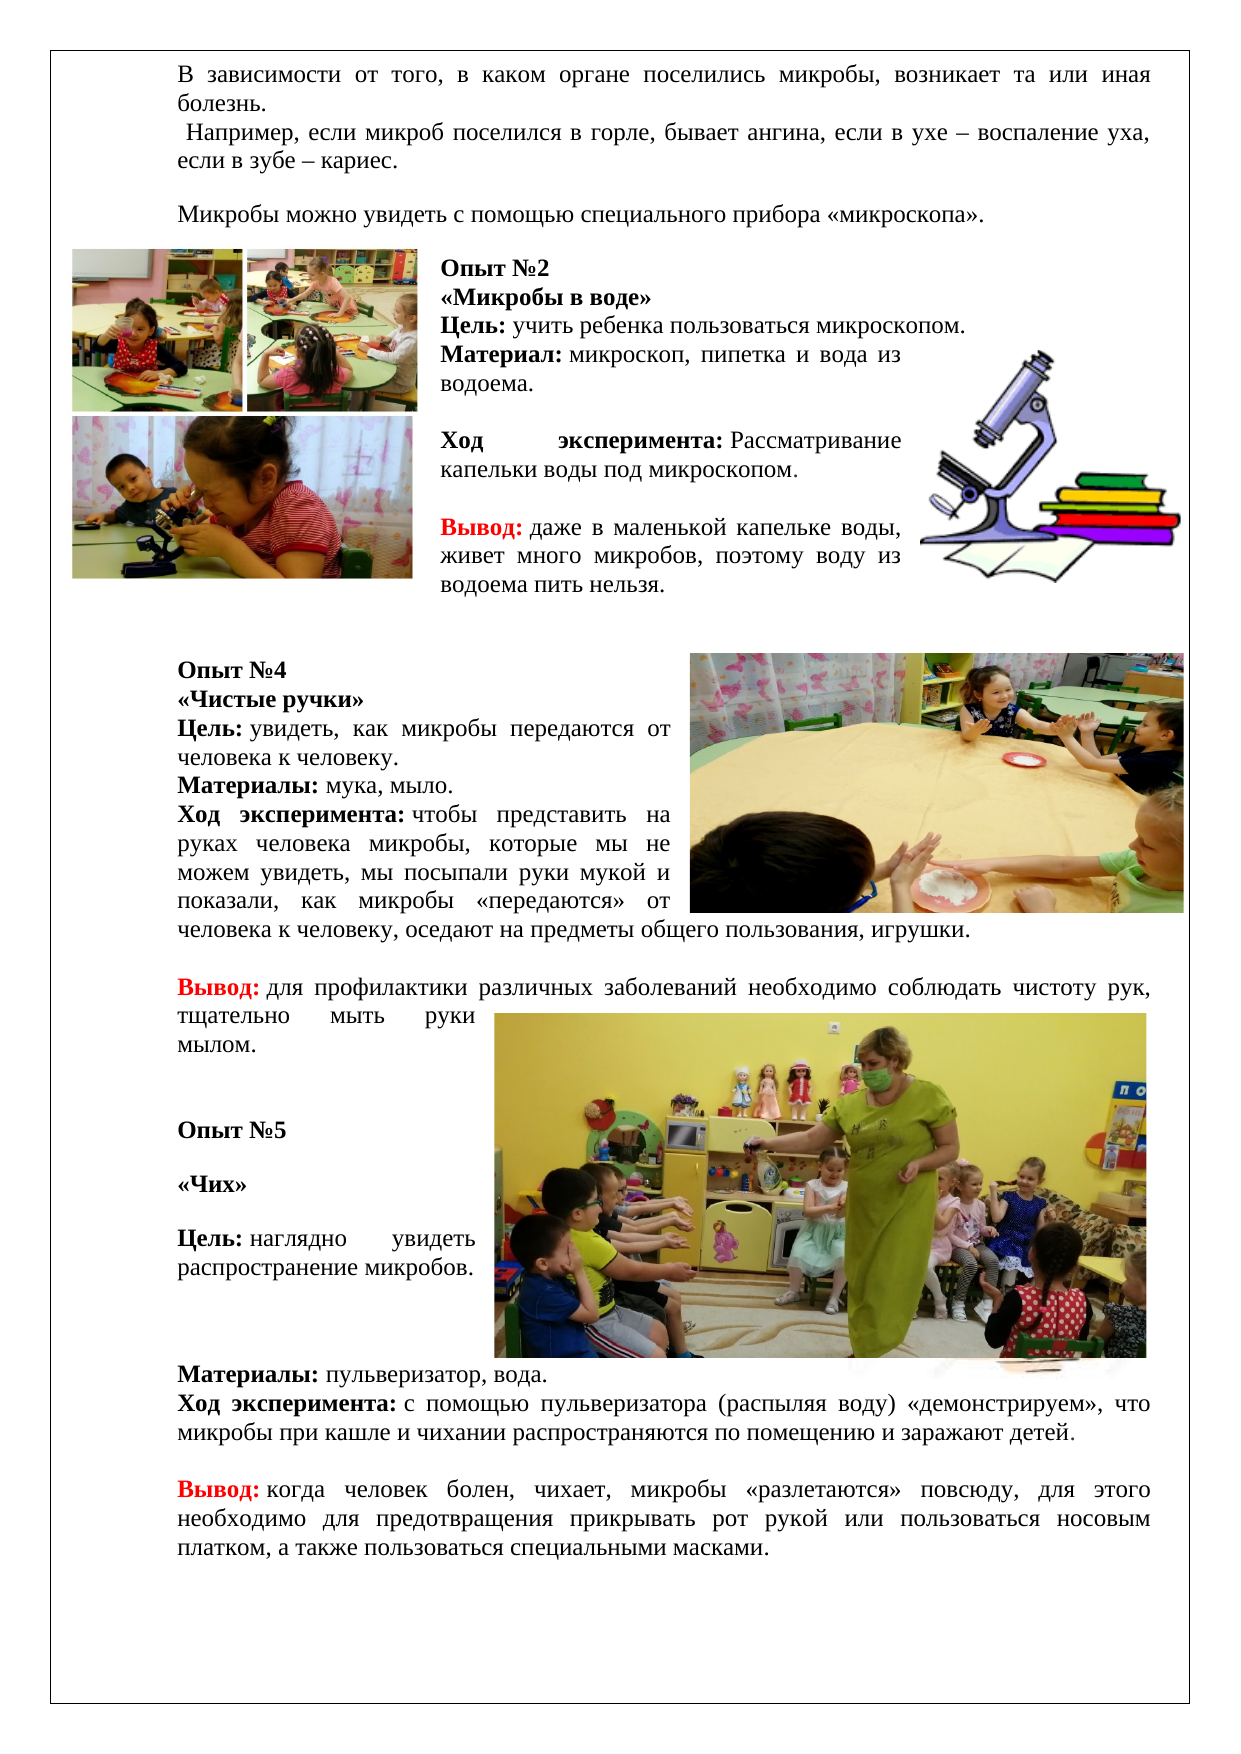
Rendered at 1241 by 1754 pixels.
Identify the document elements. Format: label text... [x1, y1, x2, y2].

text «Чих» [177, 1169, 494, 1198]
text Материал: микроскоп, пипетка и вода из водоема. [422, 339, 1152, 397]
picture [920, 350, 1184, 583]
text Цель: учить ребенка пользоваться микроскопом. [422, 310, 1152, 339]
text Ход эксперимента: чтобы представить на руках человека микробы, которые мы не можем увидеть, мы посыпали руки мукой и показали, как микробы «передаются» от человека к человеку, оседают на предметы общего пользования, игрушки. [177, 799, 1152, 943]
text Ход эксперимента: Рассматривание капельки воды под микроскопом. [422, 425, 1152, 483]
text Материалы: пульверизатор, вода. [177, 1305, 1152, 1388]
picture [689, 653, 1184, 913]
text Опыт №2 [422, 253, 1152, 282]
text «Чистые ручки» [177, 684, 689, 713]
text Опыт №5 [177, 1115, 494, 1144]
text Цель: увидеть, как микробы передаются от человека к человеку. [177, 713, 689, 770]
text Ход эксперимента: с помощью пульверизатора (распыляя воду) «демонстрируем», что микробы при кашле и чихании распространяются по помещению и заражают детей. [177, 1388, 1152, 1445]
picture [67, 244, 422, 583]
picture [494, 1013, 1147, 1358]
text Материалы: мука, мыло. [177, 770, 689, 799]
text Цель: наглядно увидеть распространение микробов. [177, 1223, 494, 1280]
text Например, если микроб поселился в горле, бывает ангина, если в ухе – воспаление уха, если в зубе – кариес. [177, 117, 1152, 174]
text Вывод: для профилактики различных заболеваний необходимо соблюдать чистоту рук, тщательно мыть руки мылом. [177, 972, 1152, 1058]
text Вывод: когда человек болен, чихает, микробы «разлетаются» повсюду, для этого необходимо для предотвращения прикрывать рот рукой или пользоваться носовым платком, а также пользоваться специальными масками. [177, 1474, 1152, 1560]
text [177, 59, 1152, 117]
text «Микробы в воде» [422, 282, 1152, 310]
text Опыт №4 [177, 655, 689, 684]
text Вывод: даже в маленькой капельке воды, живет много микробов, поэтому воду из водоема пить нельзя. [177, 512, 1152, 598]
text Микробы можно увидеть с помощью специального прибора «микроскопа». [177, 199, 1152, 228]
